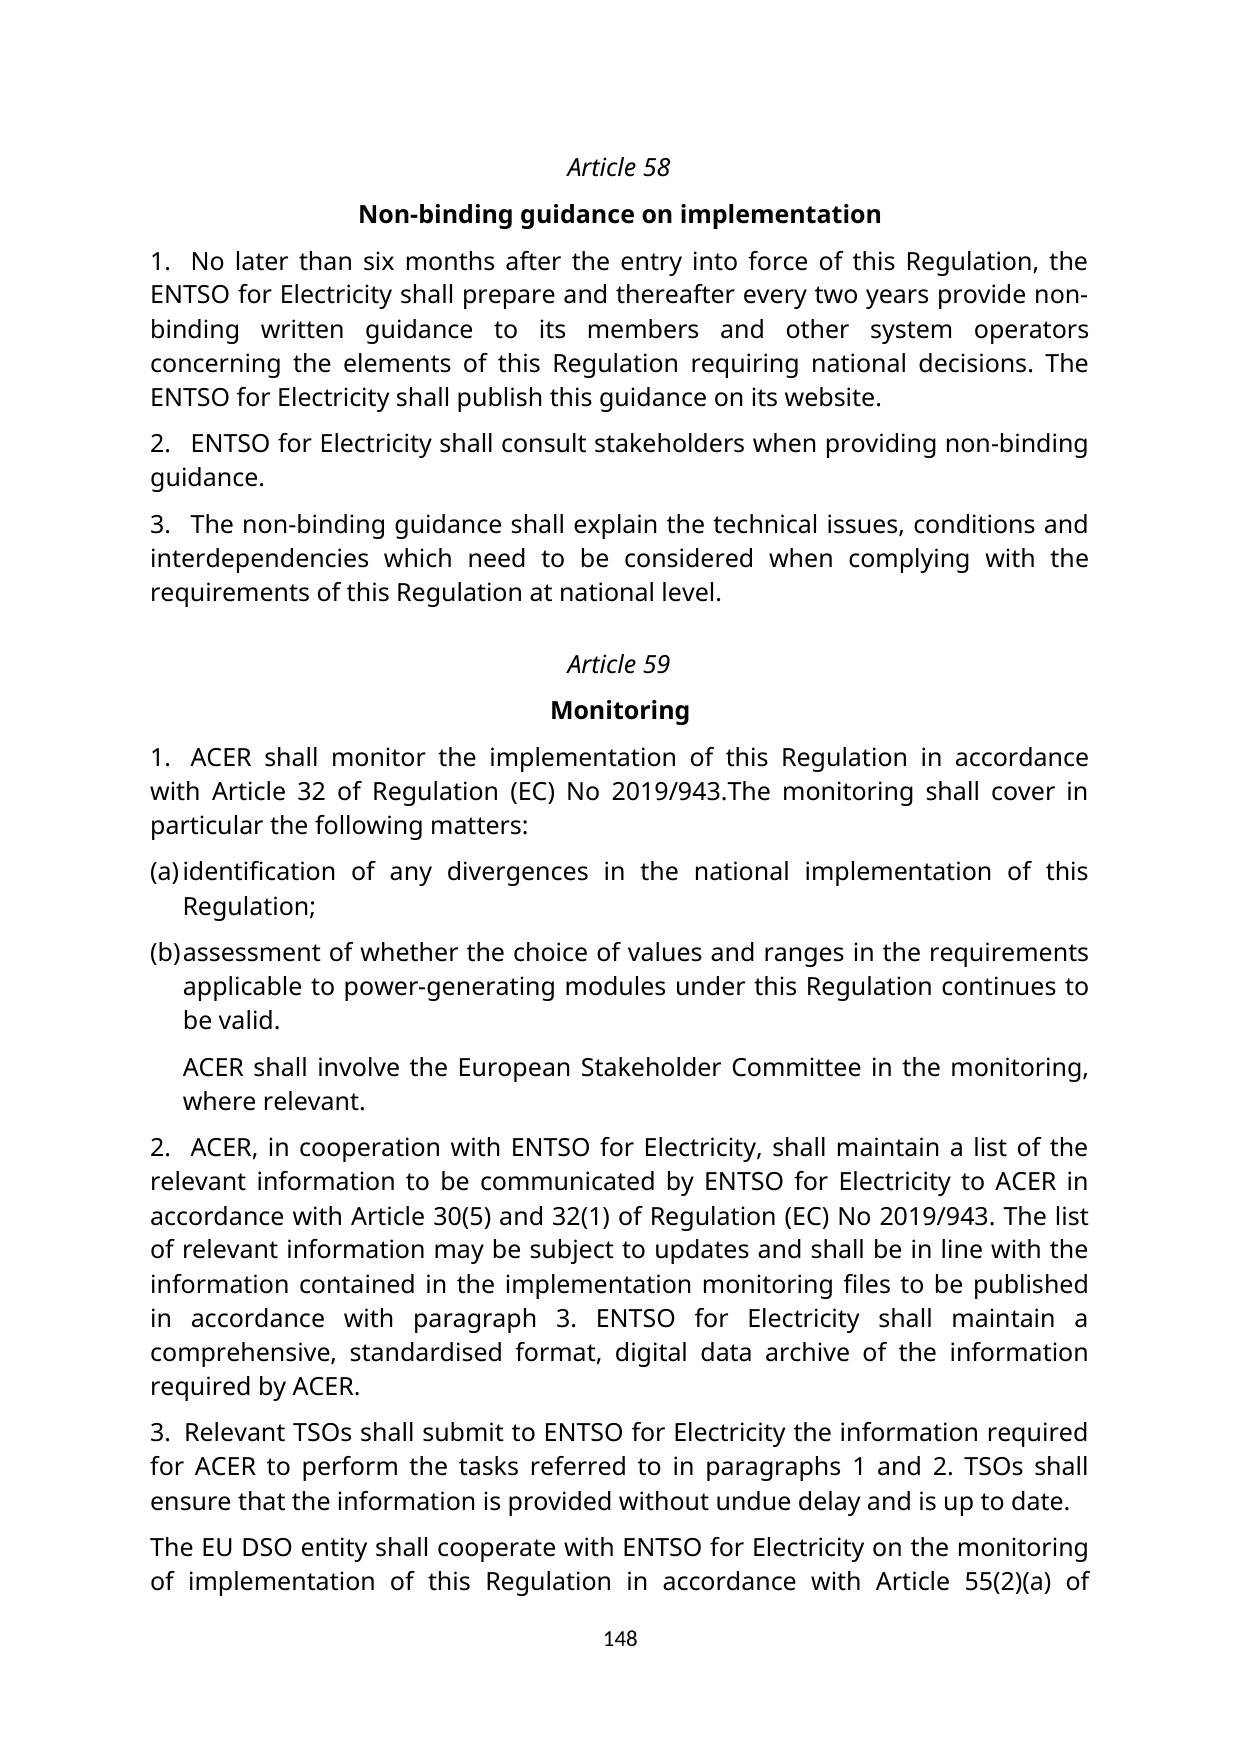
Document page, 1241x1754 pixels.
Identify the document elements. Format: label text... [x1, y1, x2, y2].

subtitle Article 59 [150, 646, 1090, 680]
text 3. The non-binding guidance shall explain the technical issues, conditions and interdependencies which need to be considered when complying with the requirements of this Regulation at national level. [150, 507, 1090, 609]
table_header (b) [150, 922, 183, 1117]
text 2. ACER, in cooperation with ENTSO for Electricity, shall maintain a list of the relevant information to be communicated by ENTSO for Electricity to ACER in accordance with Article 30(5) and 32(1) of Regulation (EC) No 2019/943. The list of relevant information may be subject to updates and shall be in line with the information contained in the implementation monitoring files to be published in accordance with paragraph 3. ENTSO for Electricity shall maintain a comprehensive, standardised format, digital data archive of the information required by ACER. [150, 1130, 1090, 1402]
text 2. ENTSO for Electricity shall consult stakeholders when providing non-binding guidance. [150, 426, 1090, 494]
text 1. No later than six months after the entry into force of this Regulation, the ENTSO for Electricity shall prepare and thereafter every two years provide non-binding written guidance to its members and other system operators concerning the elements of this Regulation requiring national decisions. The ENTSO for Electricity shall publish this guidance on its website. [150, 243, 1090, 413]
text Non-binding guidance on implementation [150, 197, 1090, 231]
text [150, 1530, 1090, 1598]
text 3. Relevant TSOs shall submit to ENTSO for Electricity the information required for ACER to perform the tasks referred to in paragraphs 1 and 2. TSOs shall ensure that the information is provided without undue delay and is up to date. [150, 1415, 1090, 1517]
table_header assessment of whether the choice of values and ranges in the requirements applicable to power-generating modules under this Regulation continues to be valid. ACER shall involve the European Stakeholder Committee in the monitoring, where relevant. [183, 922, 1090, 1117]
table_header (a) [150, 842, 182, 922]
table_header identification of any divergences in the national implementation of this Regulation; [182, 842, 1090, 922]
subtitle Article 58 [150, 150, 1090, 184]
text Monitoring [150, 693, 1090, 727]
text 1. ACER shall monitor the implementation of this Regulation in accordance with Article 32 of Regulation (EC) No 2019/943.The monitoring shall cover in particular the following matters: [150, 739, 1090, 842]
